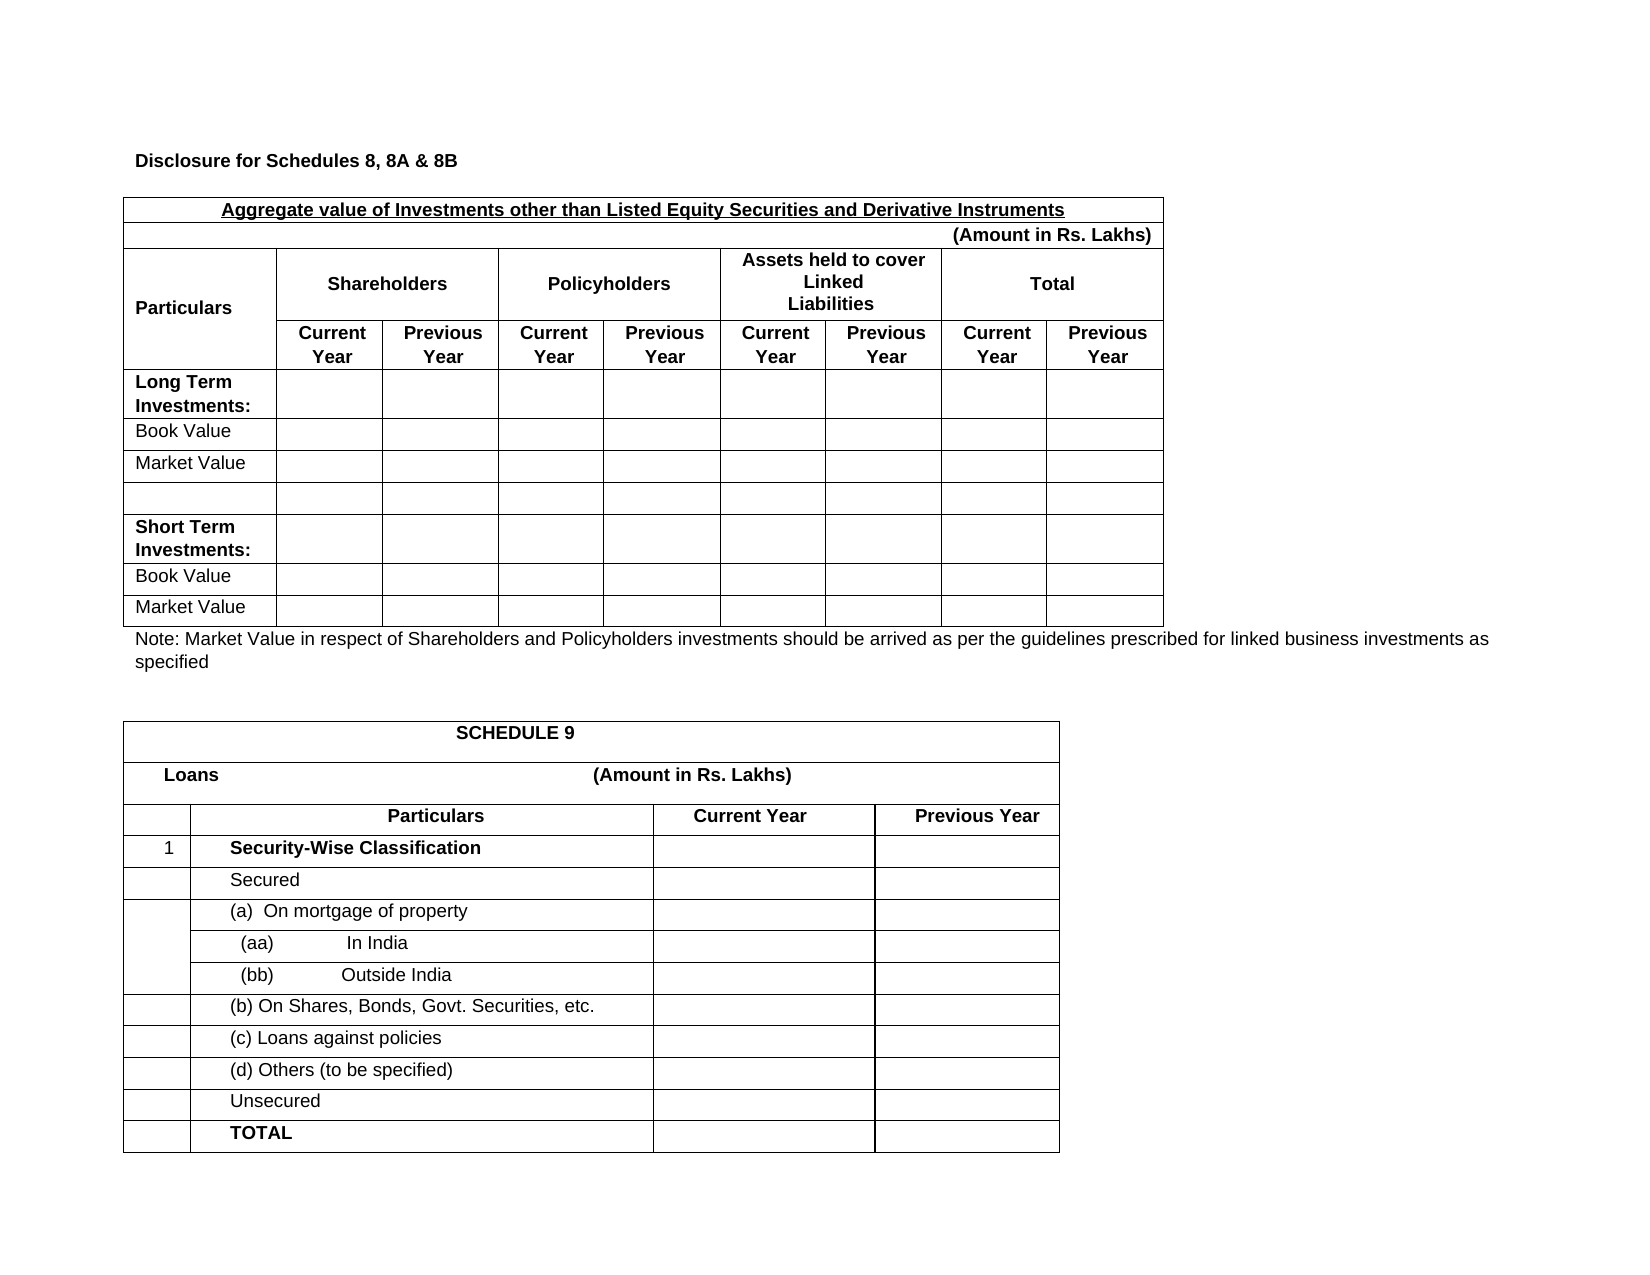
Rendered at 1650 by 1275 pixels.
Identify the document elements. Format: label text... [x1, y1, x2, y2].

table_cell Shareholders [277, 249, 498, 320]
table_cell Market Value [124, 596, 276, 626]
table_cell [654, 931, 874, 962]
table_cell [124, 900, 190, 994]
table_cell [1047, 370, 1163, 418]
table_cell [277, 451, 382, 482]
table_cell [942, 451, 1046, 482]
table_cell [721, 596, 825, 626]
table_cell [942, 370, 1046, 418]
table_cell [876, 1026, 1059, 1057]
table_cell [277, 564, 382, 594]
table_cell [383, 451, 498, 482]
table_cell [826, 419, 941, 450]
table_cell [1047, 564, 1163, 594]
table_cell Unsecured [191, 1090, 653, 1120]
table_cell [604, 419, 720, 450]
table_cell [826, 564, 941, 594]
table_cell (bb) Outside India [191, 963, 653, 994]
table_cell [124, 805, 190, 835]
table_cell [499, 451, 603, 482]
table_cell Current Year [277, 321, 382, 369]
table_cell [876, 836, 1059, 867]
table_header SCHEDULE 9 [124, 722, 875, 762]
table_cell [654, 995, 874, 1025]
table_cell [654, 836, 874, 867]
table_cell Previous Year [1047, 321, 1163, 369]
table_cell Long Term Investments: [124, 370, 276, 418]
table_cell Short Term Investments: [124, 515, 276, 563]
table_cell [383, 419, 498, 450]
table_cell [499, 483, 603, 514]
table_cell Previous Year [604, 321, 720, 369]
table_cell Current Year [654, 805, 874, 835]
table_cell Secured [191, 868, 653, 899]
table_cell (d) Others (to be specified) [191, 1058, 653, 1089]
table_cell [721, 419, 825, 450]
table_cell Policyholders [499, 249, 720, 320]
table_cell Particulars [124, 249, 276, 369]
table_cell (a) On mortgage of property [191, 900, 653, 930]
table_cell [721, 564, 825, 594]
table_cell [876, 931, 1059, 962]
table_cell [124, 995, 190, 1025]
table_cell [124, 1058, 190, 1089]
text Note: Market Value in respect of Shareholders and Policyholders investments should be arrived as per the guidelines prescribed for linked business investments as specified [135, 627, 1525, 672]
table_cell [277, 419, 382, 450]
table_cell [721, 370, 825, 418]
table_cell [124, 1121, 190, 1152]
table_cell (b) On Shares, Bonds, Govt. Securities, etc. [191, 995, 653, 1025]
table_cell [942, 483, 1046, 514]
table_cell [499, 419, 603, 450]
table_cell [604, 596, 720, 626]
table_cell [604, 515, 720, 563]
table_cell [383, 564, 498, 594]
table_cell [124, 483, 276, 514]
table_cell [604, 370, 720, 418]
table_cell [942, 564, 1046, 594]
table_cell [876, 963, 1059, 994]
table_cell Previous Year [826, 321, 941, 369]
table_cell [654, 868, 874, 899]
table_cell Current Year [942, 321, 1046, 369]
table_cell [942, 419, 1046, 450]
table_cell [876, 1090, 1059, 1120]
table_cell Book Value [124, 419, 276, 450]
table_cell [383, 483, 498, 514]
table_header [875, 722, 1059, 762]
table_cell Loans (Amount in Rs. Lakhs) [124, 763, 875, 804]
table_header Aggregate value of Investments other than Listed Equity Securities and Derivative Instruments [124, 198, 1163, 222]
table_cell (c) Loans against policies [191, 1026, 653, 1057]
table_cell Previous Year [383, 321, 498, 369]
table_cell [383, 596, 498, 626]
table_cell [654, 963, 874, 994]
table_cell [499, 370, 603, 418]
table_cell [654, 1090, 874, 1120]
table_cell [942, 596, 1046, 626]
table_cell [499, 596, 603, 626]
subtitle Disclosure for Schedules 8, 8A & 8B [135, 150, 1524, 172]
table_cell Previous Year [876, 805, 1059, 835]
table_cell [876, 1121, 1059, 1152]
table_cell [1047, 419, 1163, 450]
table_cell [876, 1058, 1059, 1089]
table_cell Current Year [499, 321, 603, 369]
table_cell Assets held to cover Linked Liabilities [721, 249, 941, 320]
table_cell (Amount in Rs. Lakhs) [124, 223, 1163, 247]
table_cell Current Year [721, 321, 825, 369]
table_cell [124, 1026, 190, 1057]
table_cell [1047, 451, 1163, 482]
table_cell 1 [124, 836, 190, 867]
table_cell [654, 1026, 874, 1057]
table_cell [654, 900, 874, 930]
table_cell [654, 1058, 874, 1089]
table_cell [721, 515, 825, 563]
table_cell [826, 515, 941, 563]
table_cell Particulars [191, 805, 653, 835]
table_cell [875, 763, 1059, 804]
table_cell [499, 564, 603, 594]
table_cell (aa) In India [191, 931, 653, 962]
table_cell [277, 596, 382, 626]
table_cell [876, 995, 1059, 1025]
table_cell [826, 370, 941, 418]
table_cell [876, 868, 1059, 899]
table_cell [383, 370, 498, 418]
table_cell [721, 483, 825, 514]
table_cell [277, 483, 382, 514]
table_cell [826, 483, 941, 514]
table_cell [826, 451, 941, 482]
table_cell [942, 515, 1046, 563]
table_cell [124, 1090, 190, 1120]
table_cell [604, 451, 720, 482]
table_cell [826, 596, 941, 626]
table_cell [721, 451, 825, 482]
table_cell TOTAL [191, 1121, 653, 1152]
table_cell Book Value [124, 564, 276, 594]
table_cell Market Value [124, 451, 276, 482]
table_cell [383, 515, 498, 563]
table_cell [1047, 515, 1163, 563]
table_cell [1047, 596, 1163, 626]
table_cell [654, 1121, 874, 1152]
table_cell [604, 483, 720, 514]
table_cell [1047, 483, 1163, 514]
table_cell Security-Wise Classification [191, 836, 653, 867]
table_cell [604, 564, 720, 594]
table_cell [277, 515, 382, 563]
table_cell [499, 515, 603, 563]
table_cell Total [942, 249, 1163, 320]
table_cell [876, 900, 1059, 930]
table_cell [277, 370, 382, 418]
table_cell [124, 868, 190, 899]
